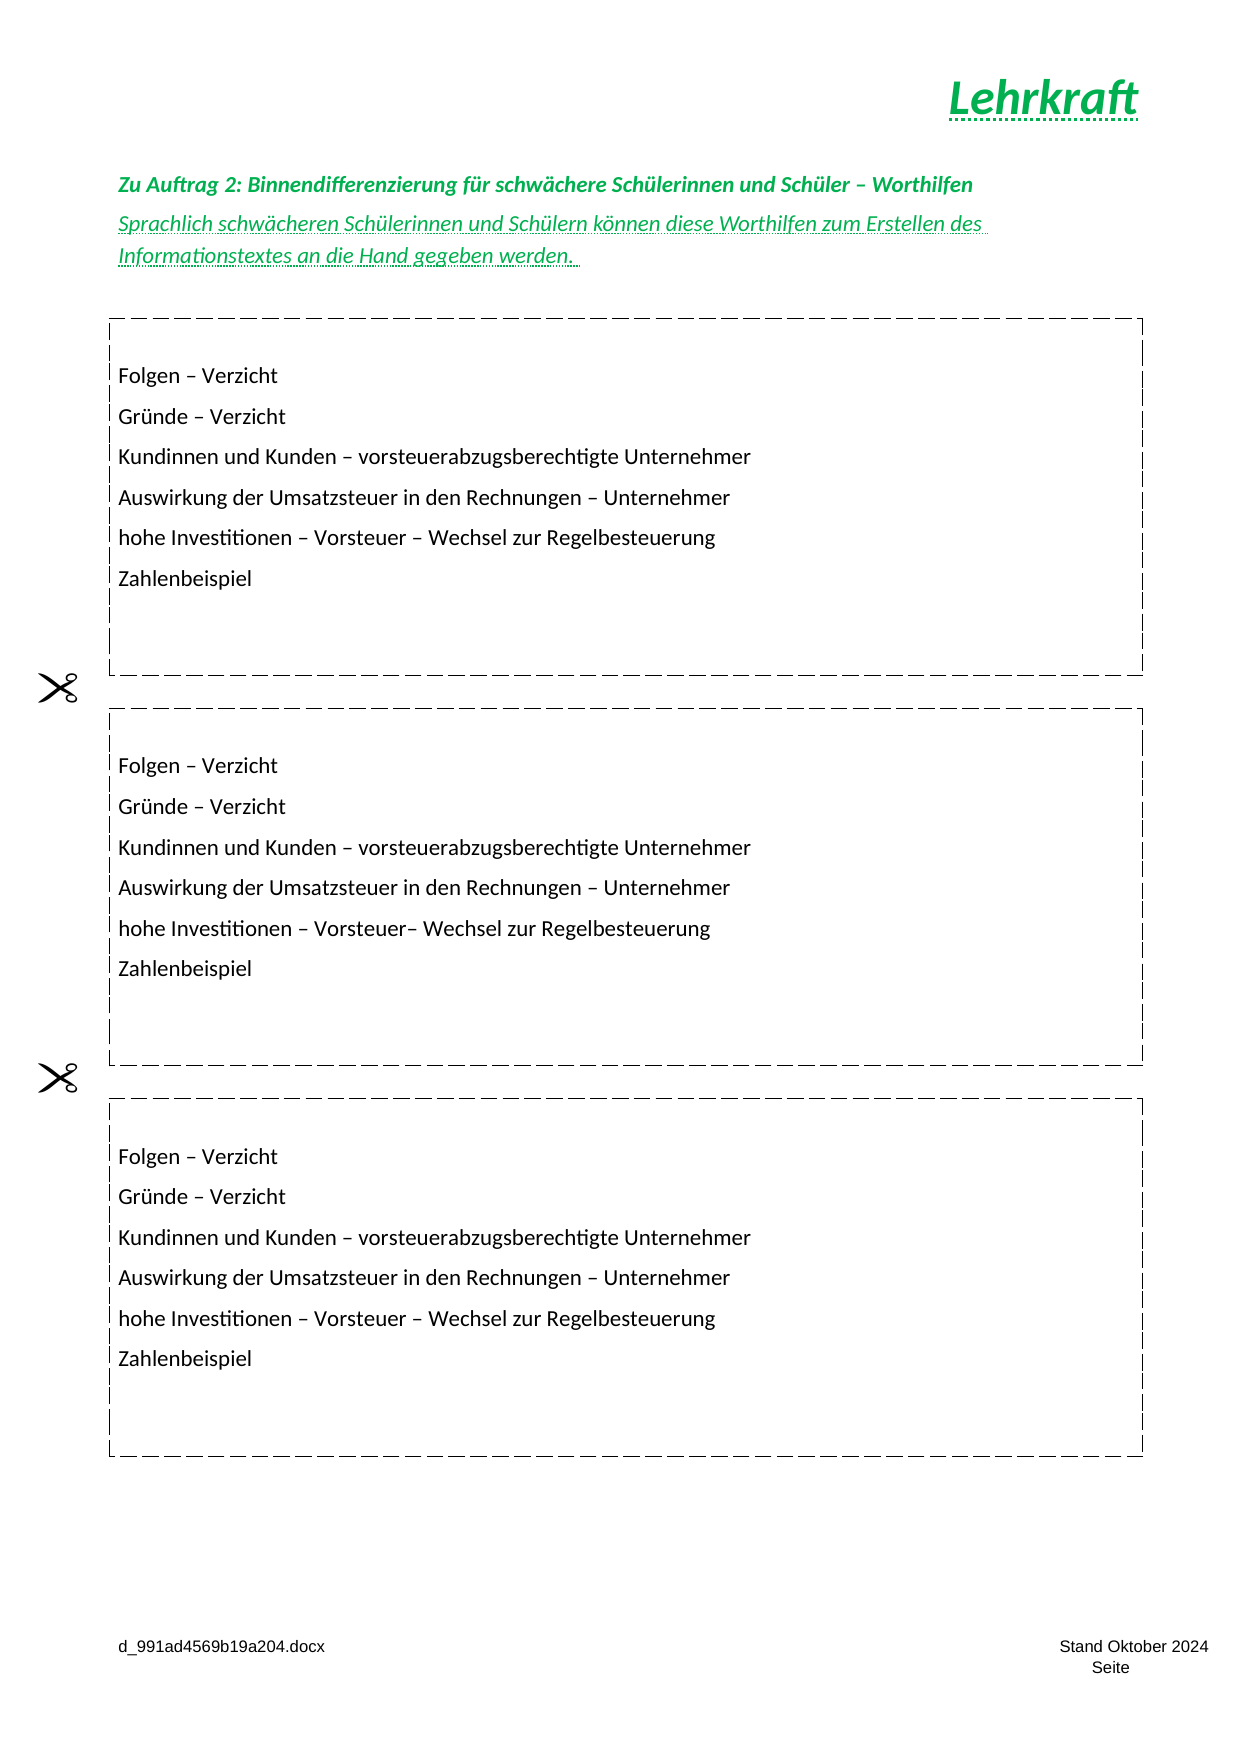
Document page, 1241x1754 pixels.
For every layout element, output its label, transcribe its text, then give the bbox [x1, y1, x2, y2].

text Kundinnen und Kunden – vorsteuerabzugsberechtigte Unternehmer [109, 1220, 1143, 1251]
text Folgen – Verzicht [109, 748, 1143, 780]
text hohe Investitionen – Vorsteuer – Wechsel zur Regelbesteuerung [109, 1301, 1143, 1332]
text Zahlenbeispiel [109, 951, 1143, 982]
text Folgen – Verzicht [109, 1139, 1143, 1170]
text Gründe – Verzicht [109, 1179, 1143, 1210]
text Auswirkung der Umsatzsteuer in den Rechnungen – Unternehmer [109, 870, 1143, 901]
text Gründe – Verzicht [109, 399, 1143, 430]
text Gründe – Verzicht [109, 789, 1143, 820]
text Auswirkung der Umsatzsteuer in den Rechnungen – Unternehmer [109, 480, 1143, 511]
text Sprachlich schwächeren Schülerinnen und Schülern können diese Worthilfen zum Erstellen des Informationstextes an die Hand gegeben werden. [118, 209, 1134, 269]
text Zahlenbeispiel [109, 561, 1143, 592]
list Zu Auftrag 2: Binnendifferenzierung für schwächere Schülerinnen und Schüler – Worthilfen [118, 170, 1134, 198]
text Kundinnen und Kunden – vorsteuerabzugsberechtigte Unternehmer [109, 829, 1143, 861]
text hohe Investitionen – Vorsteuer – Wechsel zur Regelbesteuerung [109, 520, 1143, 552]
text Kundinnen und Kunden – vorsteuerabzugsberechtigte Unternehmer [109, 439, 1143, 471]
text Auswirkung der Umsatzsteuer in den Rechnungen – Unternehmer [109, 1260, 1143, 1291]
text Folgen – Verzicht [109, 358, 1143, 389]
text Zahlenbeispiel [109, 1341, 1143, 1372]
text hohe Investitionen – Vorsteuer– Wechsel zur Regelbesteuerung [109, 911, 1143, 942]
